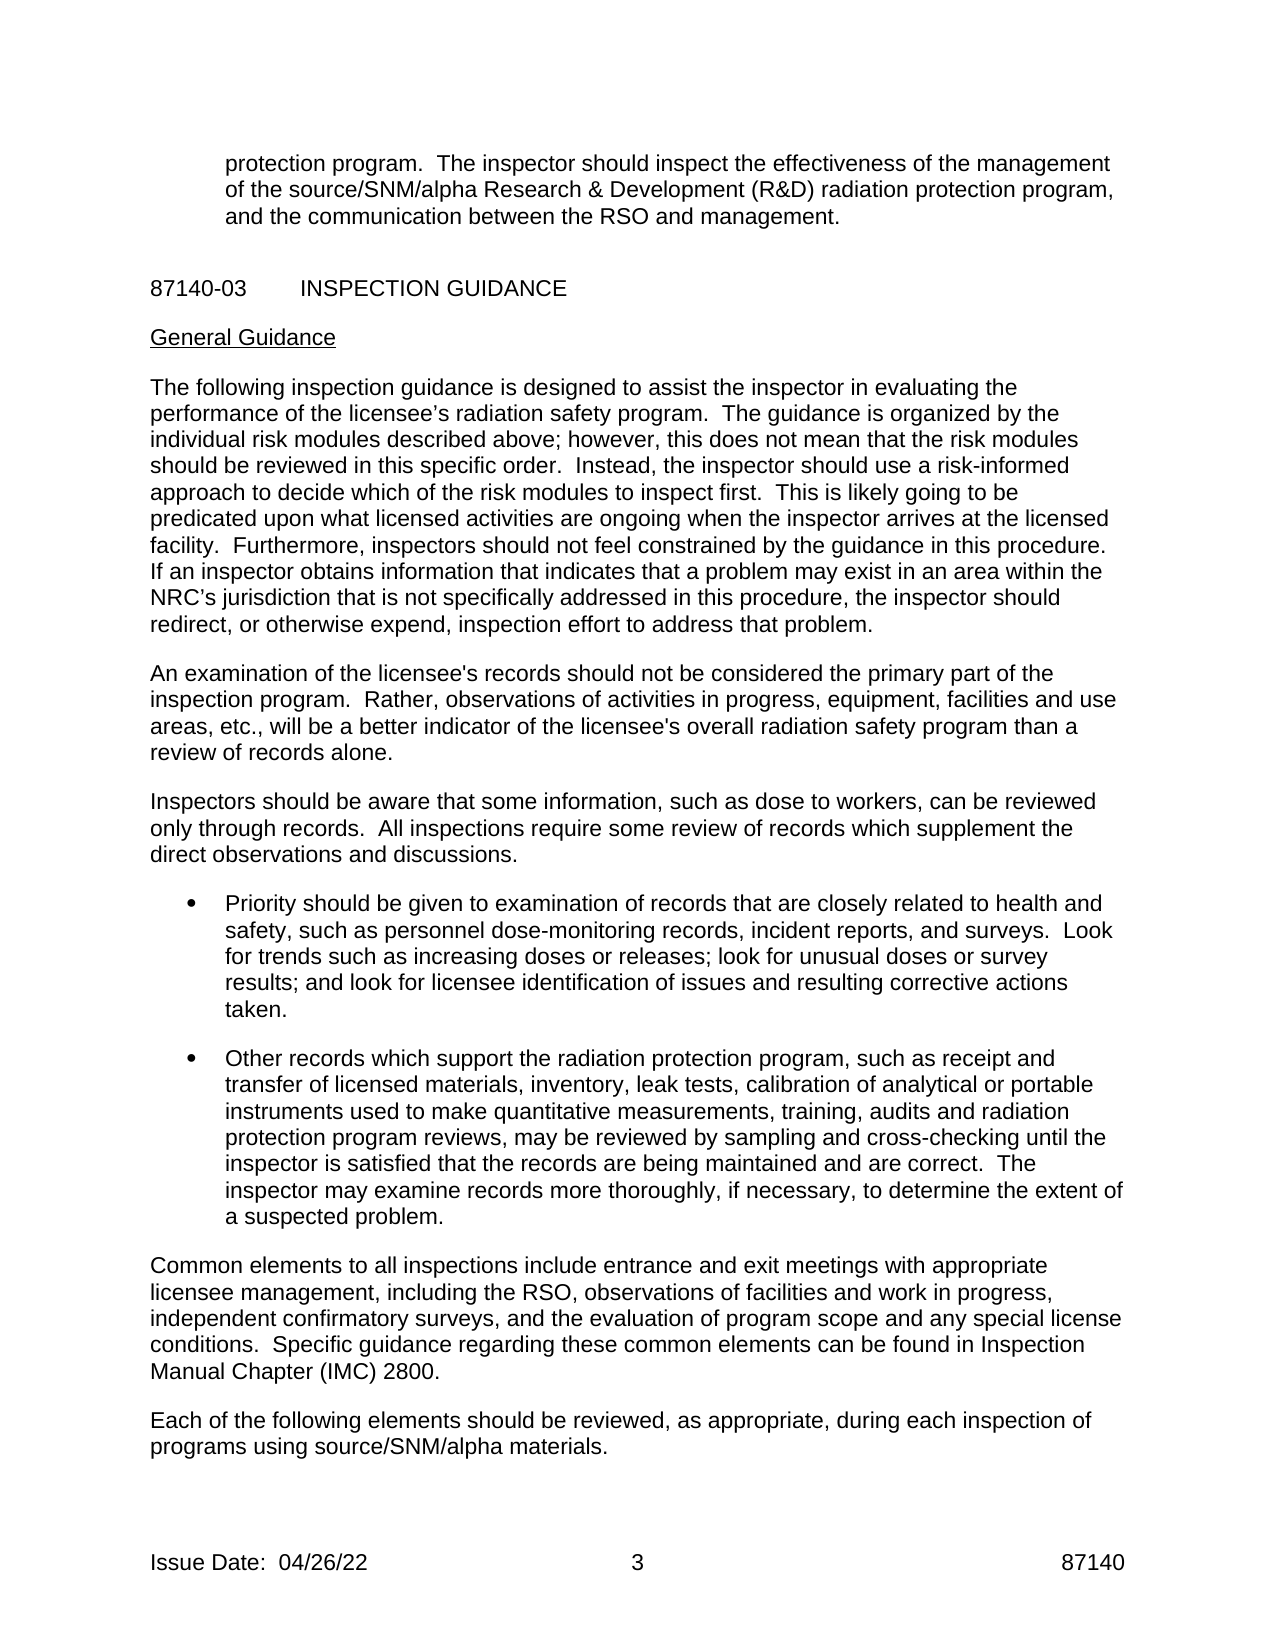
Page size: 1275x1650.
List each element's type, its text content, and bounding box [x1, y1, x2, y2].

text The following inspection guidance is designed to assist the inspector in evaluating the performance of the licensee’s radiation safety program. The guidance is organized by the individual risk modules described above; however, this does not mean that the risk modules should be reviewed in this specific order. Instead, the inspector should use a risk-informed approach to decide which of the risk modules to inspect first. This is likely going to be predicated upon what licensed activities are ongoing when the inspector arrives at the licensed facility. Furthermore, inspectors should not feel constrained by the guidance in this procedure. If an inspector obtains information that indicates that a problem may exist in an area within the NRC’s jurisdiction that is not specifically addressed in this procedure, the inspector should redirect, or otherwise expend, inspection effort to address that problem. [150, 373, 1125, 637]
text Inspectors should be aware that some information, such as dose to workers, can be reviewed only through records. All inspections require some review of records which supplement the direct observations and discussions. [150, 788, 1125, 867]
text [225, 150, 1125, 229]
text General Guidance [150, 324, 1125, 351]
list Other records which support the radiation protection program, such as receipt and transfer of licensed materials, inventory, leak tests, calibration of analytical or portable instruments used to make quantitative measurements, training, audits and radiation protection program reviews, may be reviewed by sampling and cross-checking until the inspector is satisfied that the records are being maintained and are correct. The inspector may examine records more thoroughly, if necessary, to determine the extent of a suspected problem. [187, 1045, 1125, 1229]
list Priority should be given to examination of records that are closely related to health and safety, such as personnel dose-monitoring records, incident reports, and surveys. Look for trends such as increasing doses or releases; look for unusual doses or survey results; and look for licensee identification of issues and resulting corrective actions taken. [187, 890, 1125, 1022]
text Each of the following elements should be reviewed, as appropriate, during each inspection of programs using source/SNM/alpha materials. [150, 1407, 1125, 1460]
text An examination of the licensee's records should not be considered the primary part of the inspection program. Rather, observations of activities in progress, equipment, facilities and use areas, etc., will be a better indicator of the licensee's overall radiation safety program than a review of records alone. [150, 660, 1125, 765]
text Common elements to all inspections include entrance and exit meetings with appropriate licensee management, including the RSO, observations of facilities and work in progress, independent confirmatory surveys, and the evaluation of program scope and any special license conditions. Specific guidance regarding these common elements can be found in Inspection Manual Chapter (IMC) 2800. [150, 1252, 1125, 1384]
subtitle 87140-03 INSPECTION GUIDANCE [150, 275, 1125, 301]
